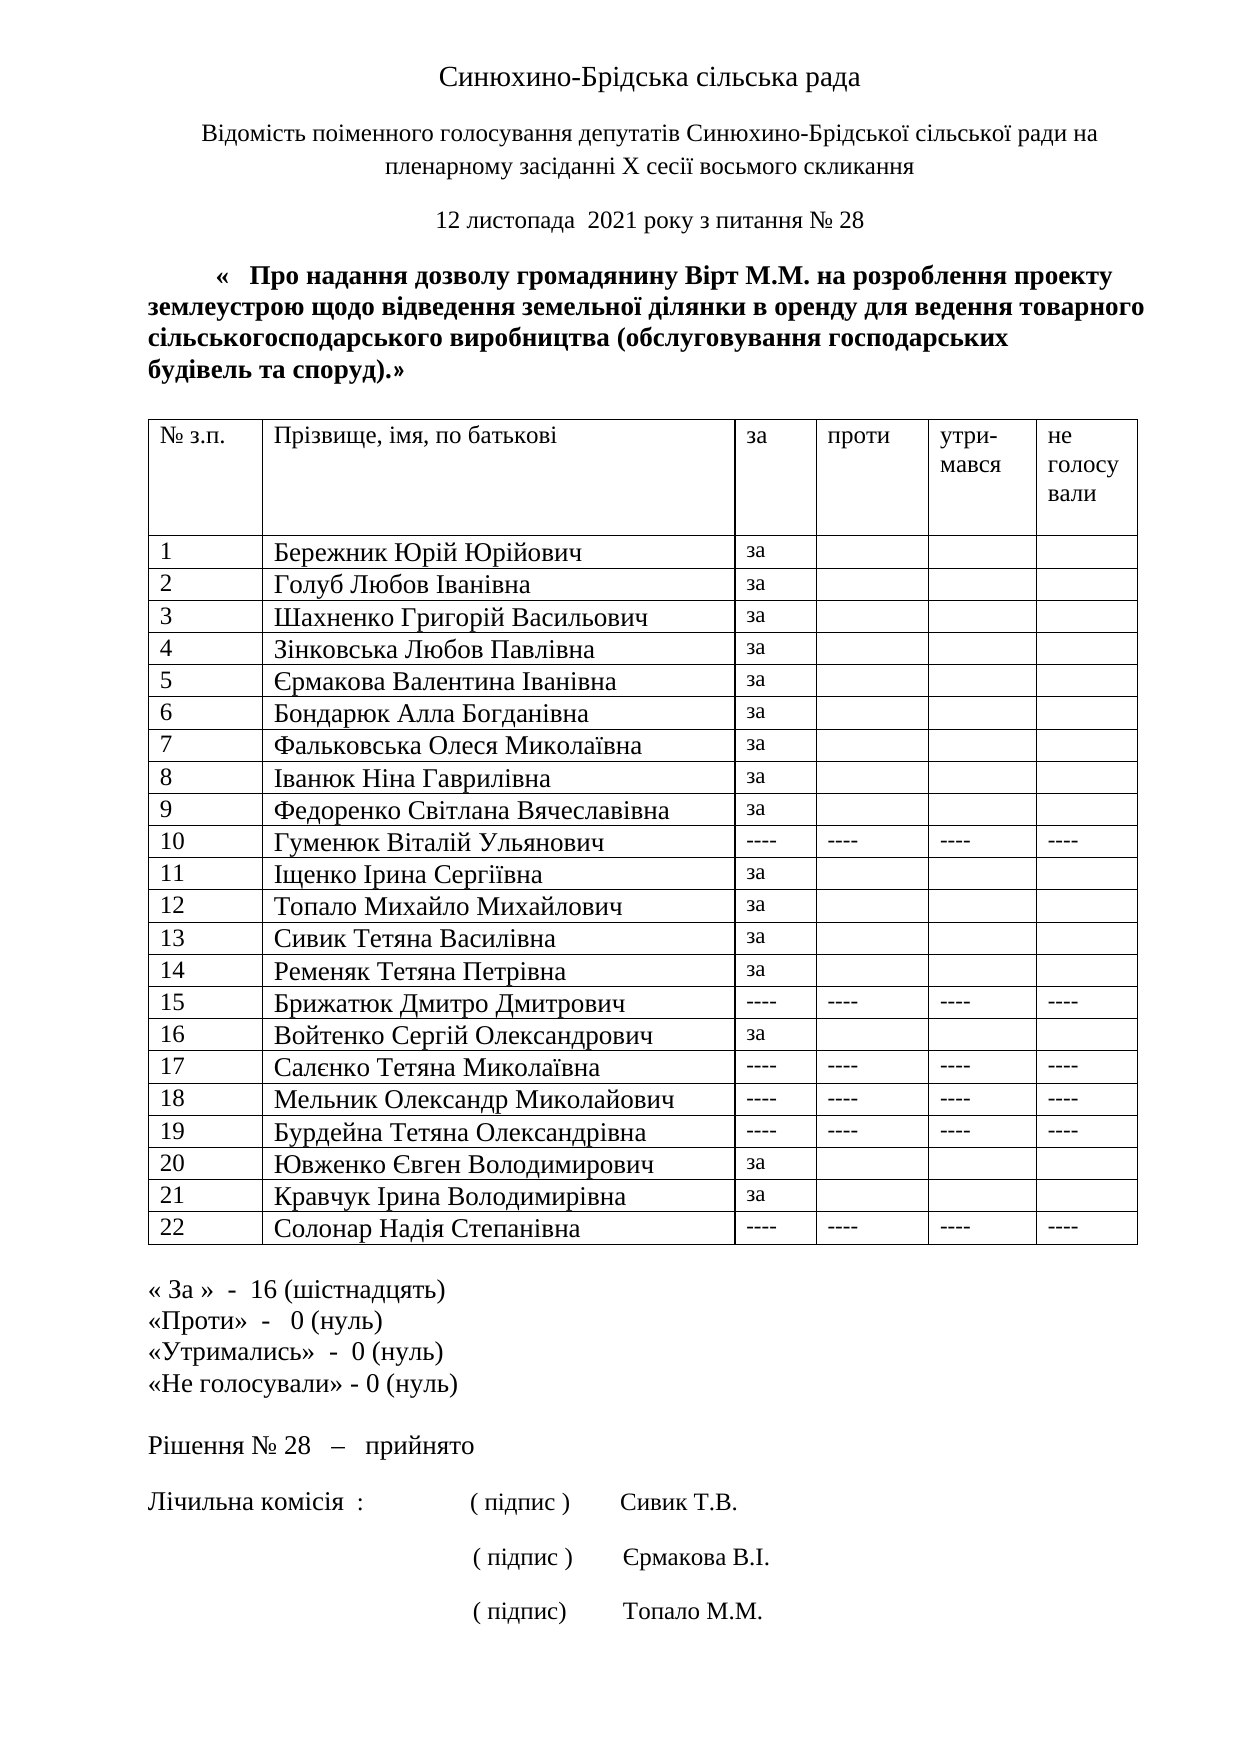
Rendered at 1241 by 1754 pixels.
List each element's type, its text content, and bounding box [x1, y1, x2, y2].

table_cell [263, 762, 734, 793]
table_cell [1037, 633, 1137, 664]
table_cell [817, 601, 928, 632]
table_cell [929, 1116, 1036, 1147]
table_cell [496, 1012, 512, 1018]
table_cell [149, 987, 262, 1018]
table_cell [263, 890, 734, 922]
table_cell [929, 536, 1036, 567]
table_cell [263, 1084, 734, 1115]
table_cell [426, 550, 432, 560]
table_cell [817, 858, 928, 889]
text «Не голосували» - 0 (нуль) [148, 1367, 1152, 1398]
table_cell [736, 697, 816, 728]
text Рішення № 28 – прийнято [148, 1429, 1152, 1460]
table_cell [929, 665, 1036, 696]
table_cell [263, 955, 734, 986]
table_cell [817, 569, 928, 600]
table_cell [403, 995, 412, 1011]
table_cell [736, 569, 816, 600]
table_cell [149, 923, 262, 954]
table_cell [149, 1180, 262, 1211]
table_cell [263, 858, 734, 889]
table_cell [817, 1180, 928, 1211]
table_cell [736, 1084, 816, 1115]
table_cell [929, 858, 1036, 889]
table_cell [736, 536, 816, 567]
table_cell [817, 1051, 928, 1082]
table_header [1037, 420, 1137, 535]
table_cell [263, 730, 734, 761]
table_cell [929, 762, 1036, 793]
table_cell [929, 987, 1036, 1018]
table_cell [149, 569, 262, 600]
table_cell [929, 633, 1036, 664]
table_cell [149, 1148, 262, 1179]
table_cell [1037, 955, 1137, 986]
text 12 листопада 2021 року з питання № 28 [148, 205, 1152, 234]
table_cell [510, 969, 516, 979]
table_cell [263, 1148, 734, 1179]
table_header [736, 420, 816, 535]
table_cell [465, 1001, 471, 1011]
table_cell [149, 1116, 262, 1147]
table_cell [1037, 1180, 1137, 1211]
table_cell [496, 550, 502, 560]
text Відомість поіменного голосування депутатів Синюхино-Брідської сільської ради на пленарному засіданні Х сесії восьмого скликання [148, 118, 1152, 180]
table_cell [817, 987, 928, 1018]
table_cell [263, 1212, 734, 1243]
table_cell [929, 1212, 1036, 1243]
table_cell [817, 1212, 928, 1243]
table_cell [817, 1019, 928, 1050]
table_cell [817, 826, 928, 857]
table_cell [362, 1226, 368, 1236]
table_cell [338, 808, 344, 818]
text «Утримались» - 0 (нуль) [148, 1336, 1152, 1367]
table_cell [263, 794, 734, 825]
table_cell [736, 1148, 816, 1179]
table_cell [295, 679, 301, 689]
text Лічильна комісія : ( підпис ) Сивик Т.В. [148, 1486, 1152, 1517]
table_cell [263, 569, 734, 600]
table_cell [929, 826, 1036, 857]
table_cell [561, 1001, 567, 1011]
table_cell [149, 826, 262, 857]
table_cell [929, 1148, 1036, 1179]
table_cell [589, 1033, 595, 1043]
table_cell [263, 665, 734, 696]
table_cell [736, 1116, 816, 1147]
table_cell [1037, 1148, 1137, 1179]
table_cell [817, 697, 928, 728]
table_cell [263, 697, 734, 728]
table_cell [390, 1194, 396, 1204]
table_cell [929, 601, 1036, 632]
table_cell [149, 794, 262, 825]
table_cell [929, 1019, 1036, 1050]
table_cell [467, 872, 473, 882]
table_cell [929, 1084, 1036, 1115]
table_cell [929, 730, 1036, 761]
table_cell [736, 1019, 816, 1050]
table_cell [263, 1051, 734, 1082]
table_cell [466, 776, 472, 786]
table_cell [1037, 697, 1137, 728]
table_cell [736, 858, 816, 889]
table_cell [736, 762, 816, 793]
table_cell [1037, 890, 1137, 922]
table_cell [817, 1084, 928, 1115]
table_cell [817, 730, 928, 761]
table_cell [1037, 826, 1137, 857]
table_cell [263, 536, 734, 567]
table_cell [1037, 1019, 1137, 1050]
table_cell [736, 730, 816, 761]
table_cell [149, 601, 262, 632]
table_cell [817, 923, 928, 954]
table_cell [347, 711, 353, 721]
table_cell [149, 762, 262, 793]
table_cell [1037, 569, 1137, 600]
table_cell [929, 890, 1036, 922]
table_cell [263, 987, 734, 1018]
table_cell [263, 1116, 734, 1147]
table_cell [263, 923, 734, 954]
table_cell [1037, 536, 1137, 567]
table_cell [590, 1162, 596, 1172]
text Синюхино-Брідська сільська рада [148, 59, 1152, 93]
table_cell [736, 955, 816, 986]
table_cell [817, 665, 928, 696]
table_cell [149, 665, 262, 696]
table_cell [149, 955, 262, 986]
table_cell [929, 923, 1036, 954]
text «Проти» - 0 (нуль) [148, 1304, 1152, 1336]
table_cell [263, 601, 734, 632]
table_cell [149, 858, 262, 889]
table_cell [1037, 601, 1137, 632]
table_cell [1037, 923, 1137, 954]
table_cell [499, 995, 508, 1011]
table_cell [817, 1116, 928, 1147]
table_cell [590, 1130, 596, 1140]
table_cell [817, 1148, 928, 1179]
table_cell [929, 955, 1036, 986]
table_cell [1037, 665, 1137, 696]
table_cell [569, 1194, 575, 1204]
text ( підпис ) Єрмакова В.І. [148, 1542, 1152, 1571]
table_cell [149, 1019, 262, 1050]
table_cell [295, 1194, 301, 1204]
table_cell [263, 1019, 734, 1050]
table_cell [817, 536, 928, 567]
text « Про надання дозволу громадянину Вірт М.М. на розроблення проекту землеустрою щодо відведення земельної ділянки в оренду для ведення товарного сільськогосподарського виробництва (обслуговування господарських [148, 259, 1152, 353]
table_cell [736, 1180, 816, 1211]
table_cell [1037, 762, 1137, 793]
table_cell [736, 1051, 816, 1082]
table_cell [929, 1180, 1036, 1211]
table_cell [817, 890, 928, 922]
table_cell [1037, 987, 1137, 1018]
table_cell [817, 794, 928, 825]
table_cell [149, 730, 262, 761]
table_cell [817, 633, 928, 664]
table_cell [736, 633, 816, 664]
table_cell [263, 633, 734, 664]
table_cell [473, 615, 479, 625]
text будівель та споруд).» [148, 353, 1152, 386]
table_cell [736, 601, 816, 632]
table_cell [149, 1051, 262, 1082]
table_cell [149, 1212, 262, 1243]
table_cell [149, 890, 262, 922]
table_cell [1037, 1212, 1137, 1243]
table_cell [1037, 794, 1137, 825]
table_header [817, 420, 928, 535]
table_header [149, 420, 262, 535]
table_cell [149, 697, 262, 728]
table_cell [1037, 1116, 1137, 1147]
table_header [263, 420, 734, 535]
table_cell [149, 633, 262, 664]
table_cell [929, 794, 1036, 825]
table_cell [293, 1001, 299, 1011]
text « За » - 16 (шістнадцять) [148, 1273, 1152, 1304]
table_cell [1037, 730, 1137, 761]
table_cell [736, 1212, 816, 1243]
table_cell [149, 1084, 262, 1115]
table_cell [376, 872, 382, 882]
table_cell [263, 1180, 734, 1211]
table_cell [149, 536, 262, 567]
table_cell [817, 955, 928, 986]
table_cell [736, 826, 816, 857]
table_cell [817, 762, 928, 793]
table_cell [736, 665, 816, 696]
text ( підпис) Топало М.М. [148, 1596, 1152, 1625]
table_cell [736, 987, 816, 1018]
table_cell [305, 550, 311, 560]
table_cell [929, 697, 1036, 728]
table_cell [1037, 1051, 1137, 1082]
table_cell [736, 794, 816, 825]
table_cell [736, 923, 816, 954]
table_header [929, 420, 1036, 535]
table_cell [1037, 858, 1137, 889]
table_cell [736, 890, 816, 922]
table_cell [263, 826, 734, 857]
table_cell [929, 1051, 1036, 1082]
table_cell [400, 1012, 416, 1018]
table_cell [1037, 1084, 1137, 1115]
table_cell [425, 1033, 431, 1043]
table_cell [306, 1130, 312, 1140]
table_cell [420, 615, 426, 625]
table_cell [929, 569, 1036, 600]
